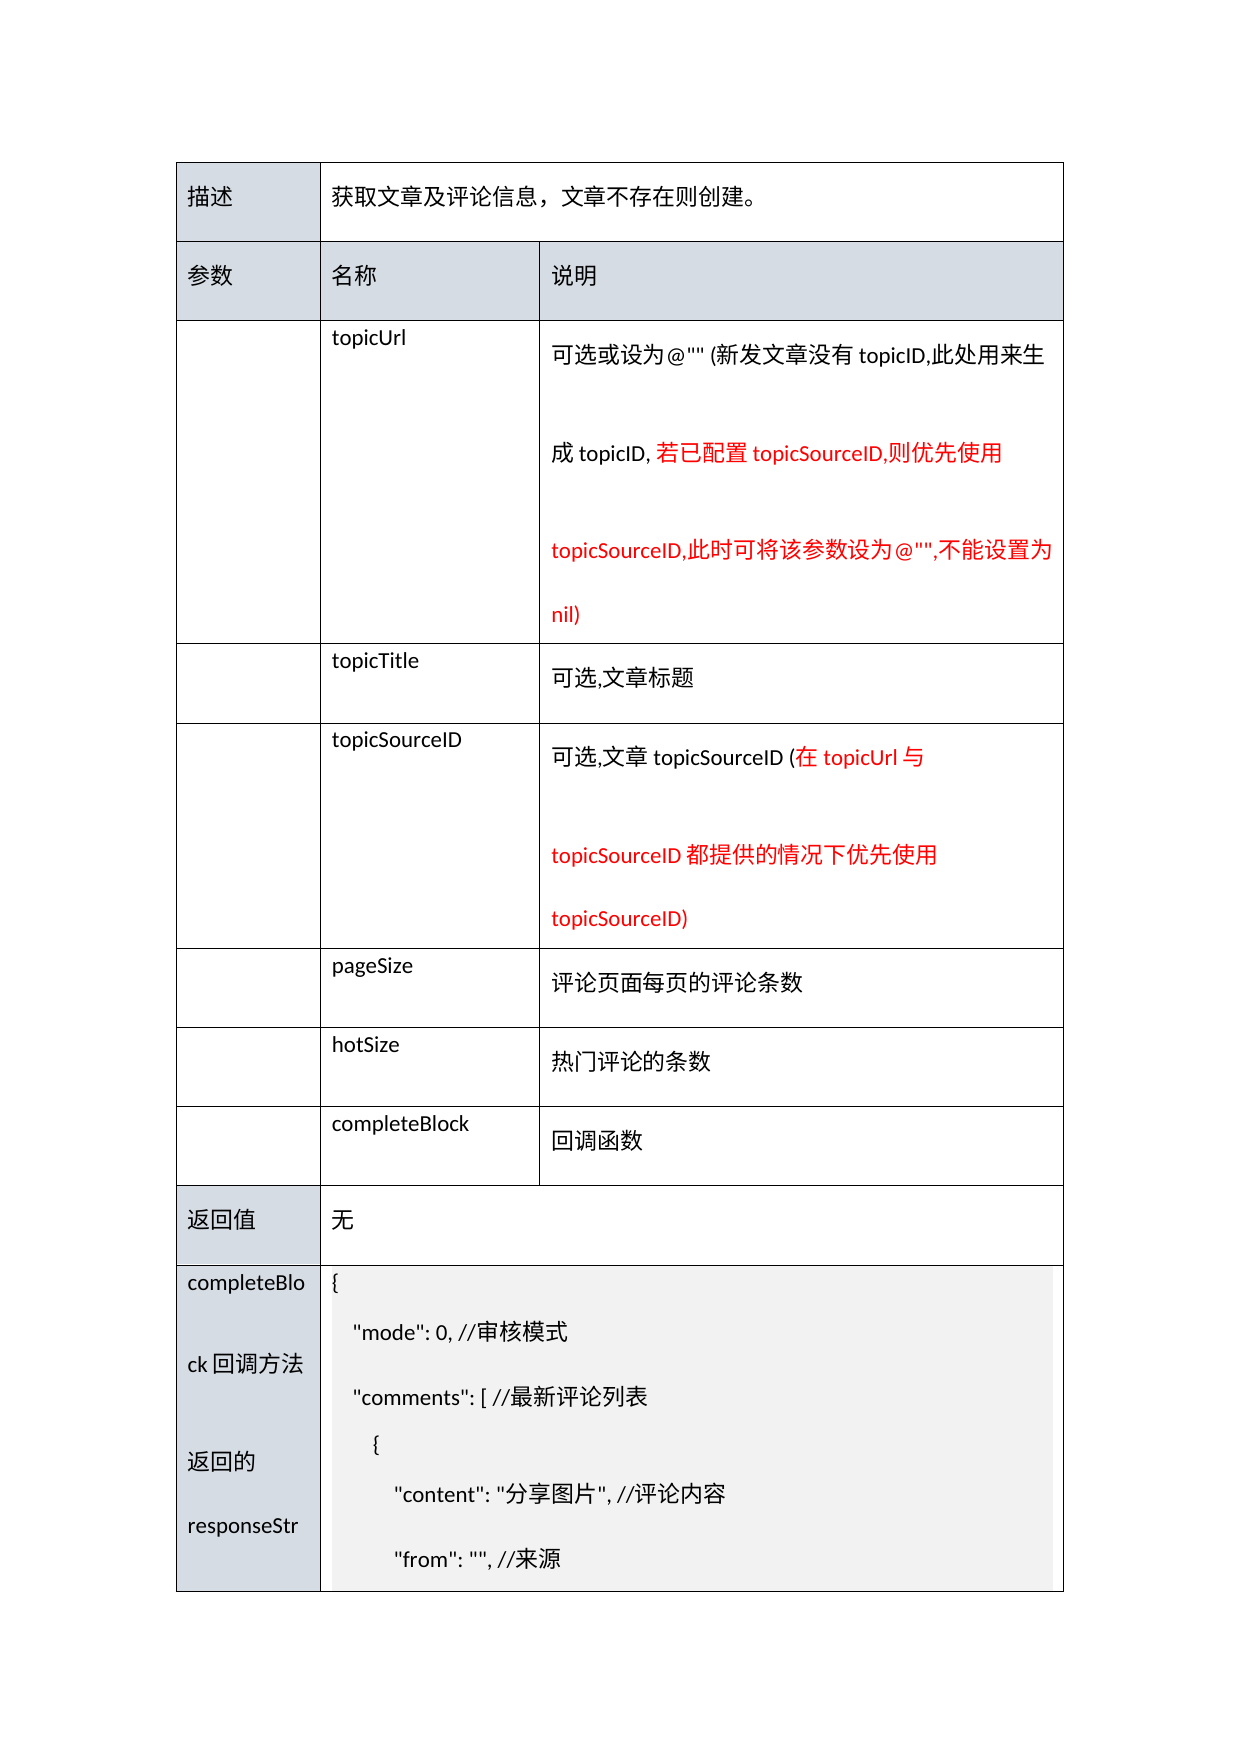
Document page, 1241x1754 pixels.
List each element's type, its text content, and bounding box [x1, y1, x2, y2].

table_cell topicTitle [321, 644, 539, 722]
table_cell 回调函数 [540, 1107, 1063, 1185]
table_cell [177, 1266, 320, 1591]
table_cell [177, 321, 320, 643]
table_cell 描述 [177, 163, 320, 241]
table_cell pageSize [321, 949, 539, 1027]
table_cell 可选,文章标题 [540, 644, 1063, 722]
table_cell 可选或设为@"" (新发文章没有topicID,此处用来生成topicID, 若已配置topicSourceID,则优先使用topicSourceID,此时可将该参数设为@"",不能设置为nil) [540, 321, 1063, 643]
table_cell 参数 [177, 242, 320, 320]
table_cell [177, 949, 320, 1027]
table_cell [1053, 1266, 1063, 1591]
table_cell hotSize [321, 1028, 539, 1106]
table_cell [177, 1107, 320, 1185]
table_cell topicUrl [321, 321, 539, 643]
table_cell 可选,文章topicSourceID (在topicUrl与topicSourceID都提供的情况下优先使用topicSourceID) [540, 724, 1063, 948]
table_cell 返回值 [177, 1186, 320, 1264]
table_cell [177, 1028, 320, 1106]
table_cell topicSourceID [321, 724, 539, 948]
table_cell 热门评论的条数 [540, 1028, 1063, 1106]
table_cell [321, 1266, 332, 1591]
table_cell 说明 [540, 242, 1063, 320]
table_cell 无 [321, 1186, 1063, 1264]
table_cell [177, 724, 320, 948]
table_cell completeBlock [321, 1107, 539, 1185]
table_cell 评论页面每页的评论条数 [540, 949, 1063, 1027]
table_cell [177, 644, 320, 722]
table_cell 获取文章及评论信息，文章不存在则创建。 [321, 163, 1063, 241]
table_cell 名称 [321, 242, 539, 320]
